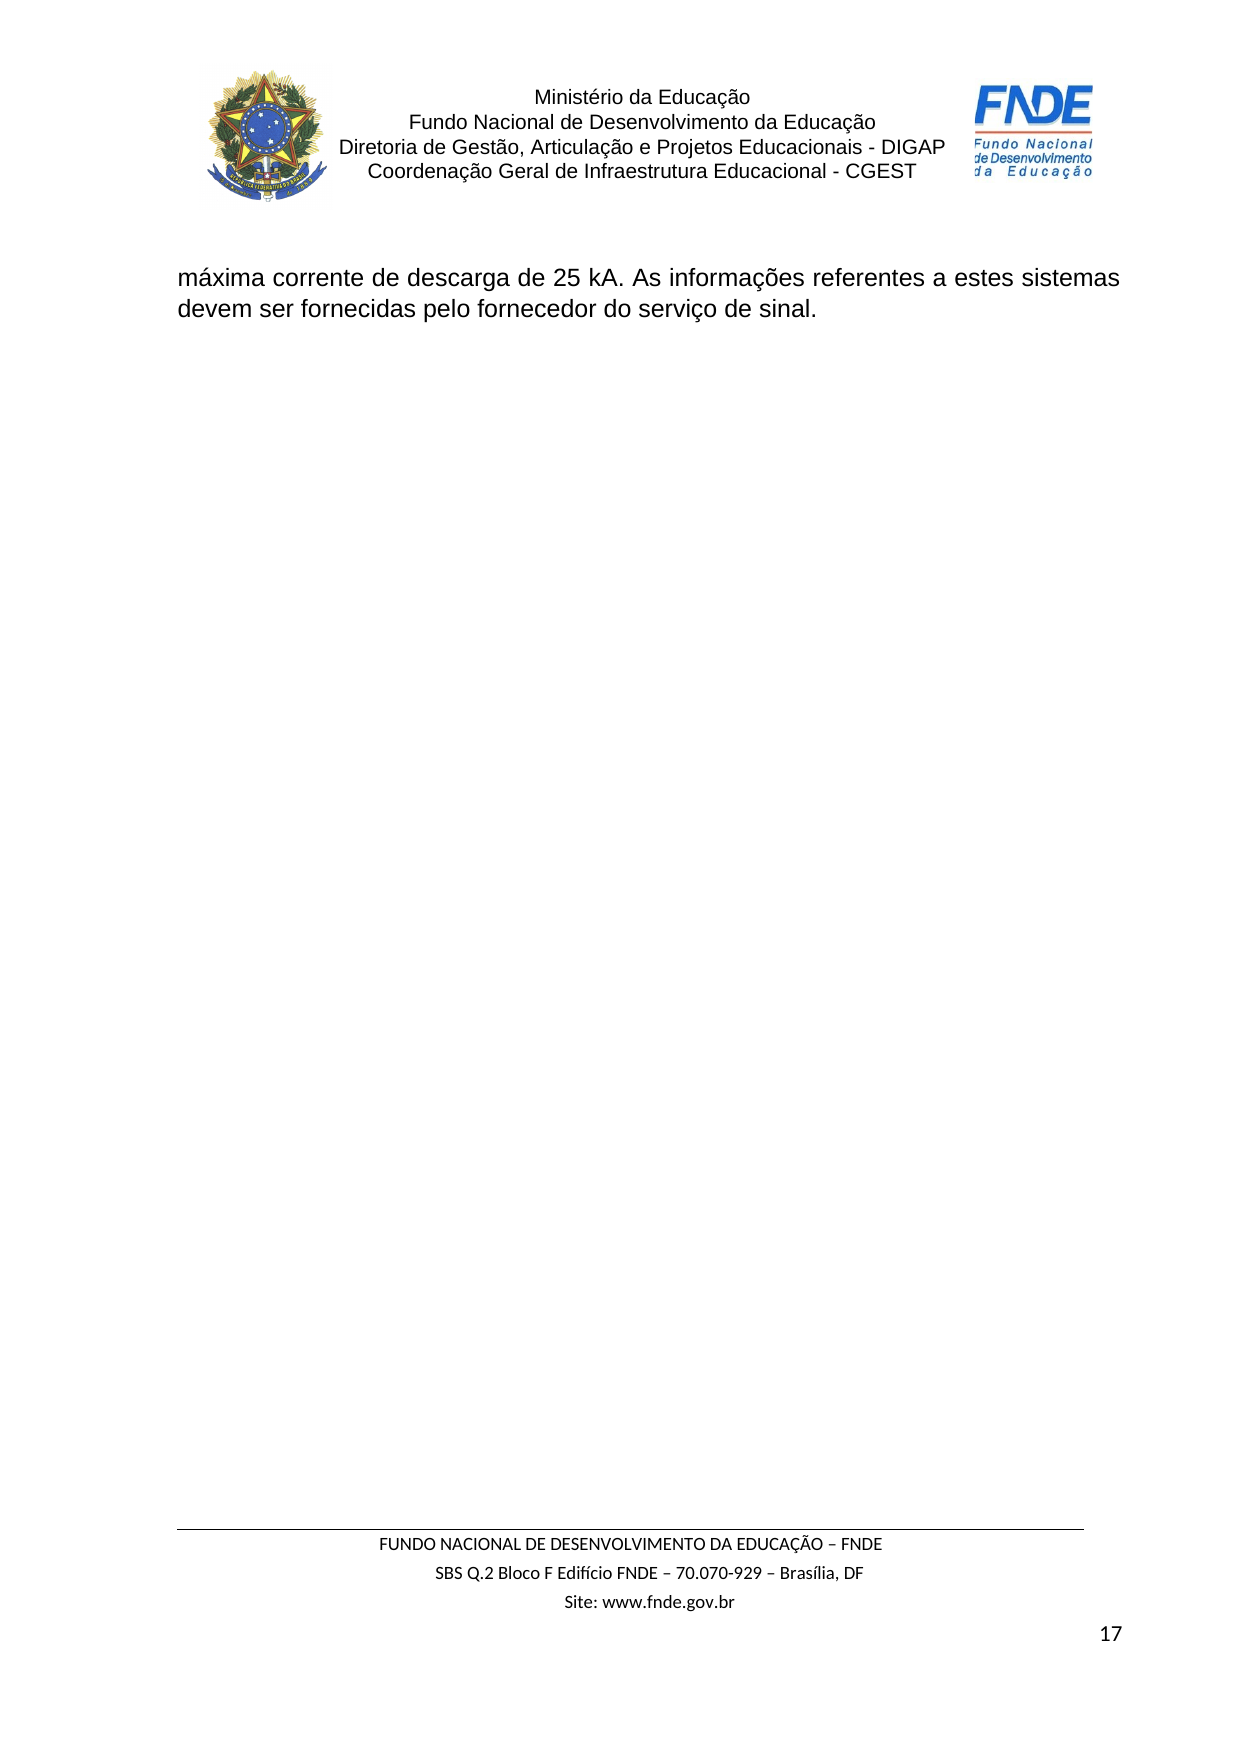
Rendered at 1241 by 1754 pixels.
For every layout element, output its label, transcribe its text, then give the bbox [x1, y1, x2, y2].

picture [198, 63, 333, 210]
picture [974, 78, 1093, 183]
